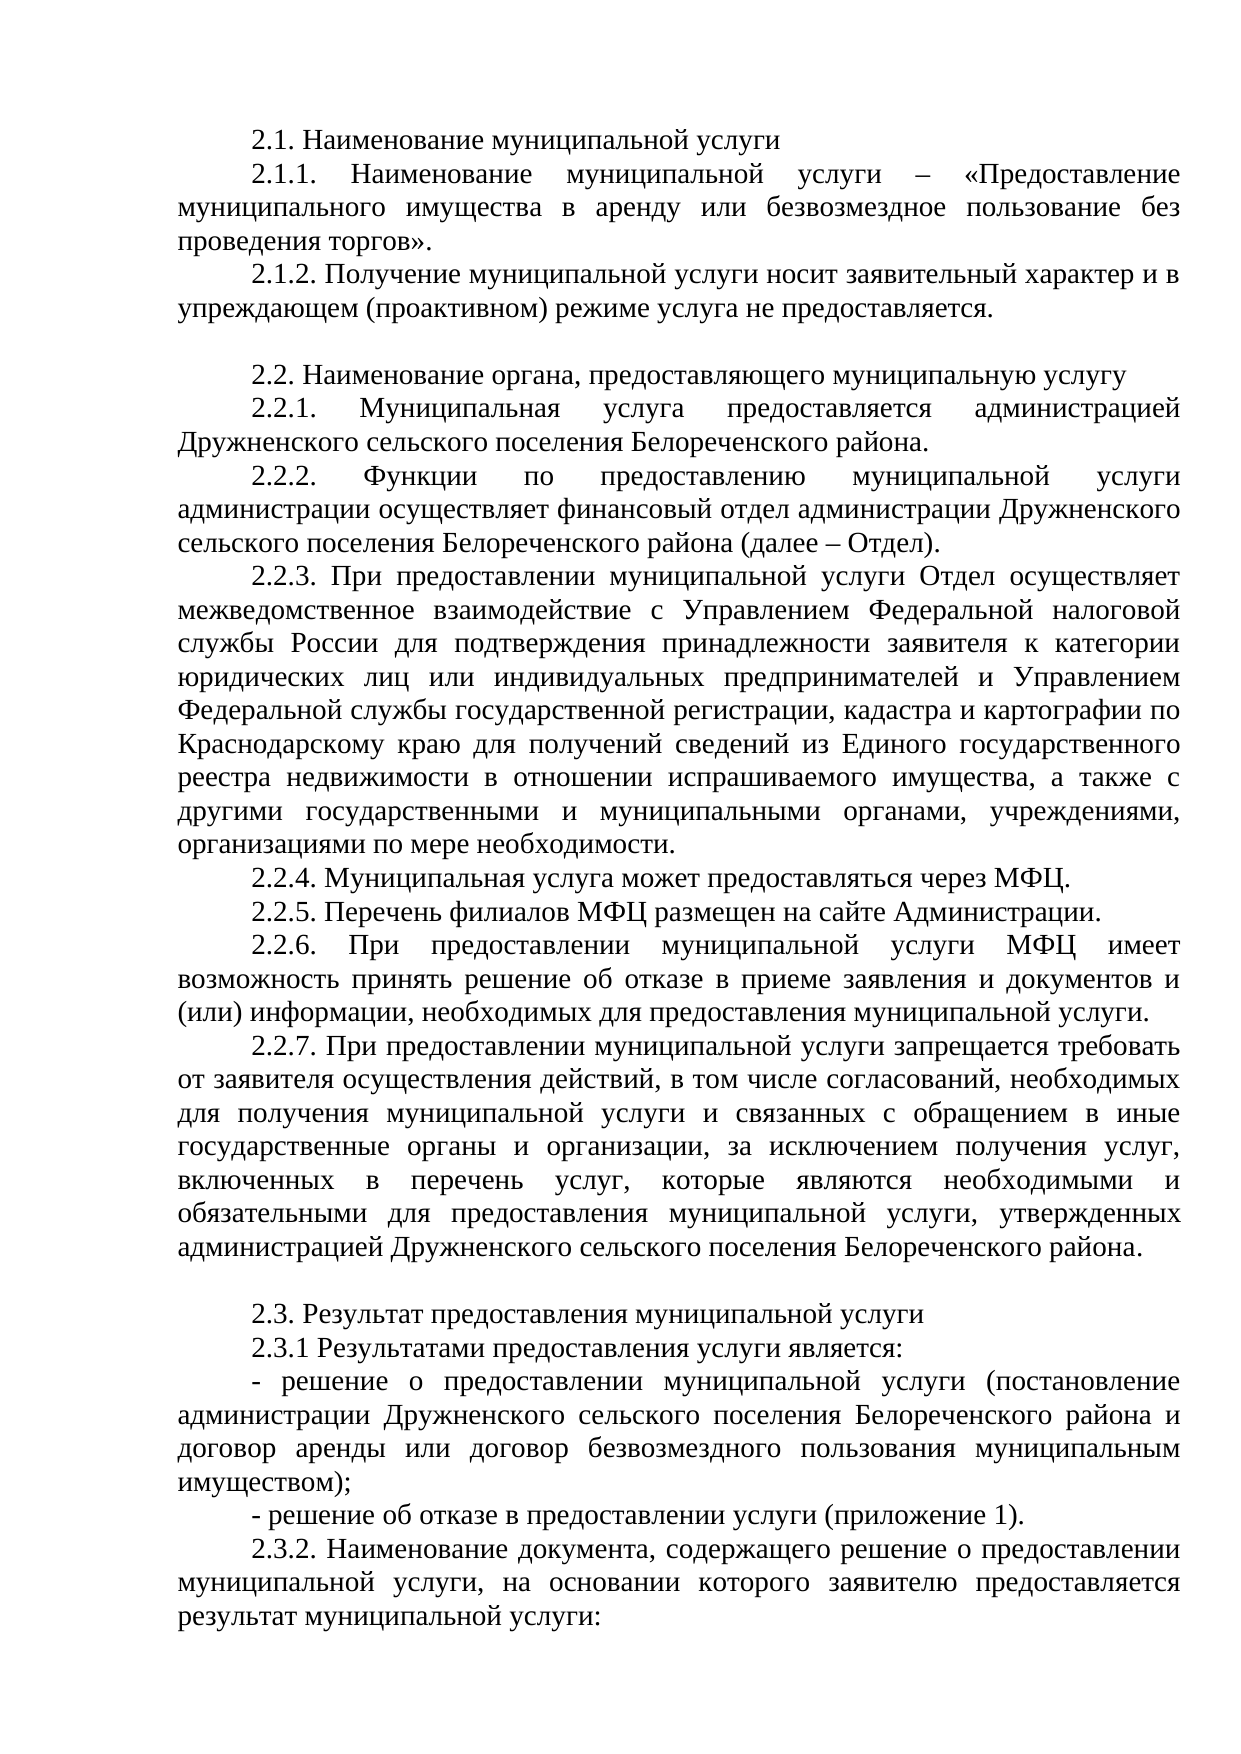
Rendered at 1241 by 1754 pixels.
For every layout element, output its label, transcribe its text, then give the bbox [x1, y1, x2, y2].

text 2.2.7. При предоставлении муниципальной услуги запрещается требовать от заявителя осуществления действий, в том числе согласований, необходимых для получения муниципальной услуги и связанных с обращением в иные государственные органы и организации, за исключением получения услуг, включенных в перечень услуг, которые являются необходимыми и обязательными для предоставления муниципальной услуги, утвержденных администрацией Дружненского сельского поселения Белореченского района. [177, 1028, 1181, 1263]
text 2.2.6. При предоставлении муниципальной услуги МФЦ имеет возможность принять решение об отказе в приеме заявления и документов и (или) информации, необходимых для предоставления муниципальной услуги. [177, 927, 1181, 1028]
text - решение об отказе в предоставлении услуги (приложение 1). [177, 1497, 1181, 1531]
text - решение о предоставлении муниципальной услуги (постановление администрации Дружненского сельского поселения Белореченского района и договор аренды или договор безвозмездного пользования муниципальным имуществом); [177, 1363, 1181, 1497]
text 2.1.1. Наименование муниципальной услуги – «Предоставление муниципального имущества в аренду или безвозмездное пользование без проведения торгов». [177, 156, 1181, 256]
text 2.1.2. Получение муниципальной услуги носит заявительный характер и в упреждающем (проактивном) режиме услуга не предоставляется. [177, 256, 1181, 323]
text 2.2. Наименование органа, предоставляющего муниципальную услугу [177, 357, 1181, 391]
text 2.2.5. Перечень филиалов МФЦ размещен на сайте Администрации. [177, 894, 1181, 927]
text 2.2.1. Муниципальная услуга предоставляется администрацией Дружненского сельского поселения Белореченского района. [177, 391, 1181, 458]
text 2.1. Наименование муниципальной услуги [177, 122, 1181, 156]
text 2.3.1 Результатами предоставления услуги является: [177, 1330, 1181, 1363]
text 2.2.4. Муниципальная услуга может предоставляться через МФЦ. [177, 860, 1181, 894]
text 2.2.3. При предоставлении муниципальной услуги Отдел осуществляет межведомственное взаимодействие с Управлением Федеральной налоговой службы России для подтверждения принадлежности заявителя к категории юридических лиц или индивидуальных предпринимателей и Управлением Федеральной службы государственной регистрации, кадастра и картографии по Краснодарскому краю для получений сведений из Единого государственного реестра недвижимости в отношении испрашиваемого имущества, а также с другими государственными и муниципальными органами, учреждениями, организациями по мере необходимости. [177, 558, 1181, 860]
text 2.2.2. Функции по предоставлению муниципальной услуги администрации осуществляет финансовый отдел администрации Дружненского сельского поселения Белореченского района (далее – Отдел). [177, 458, 1181, 558]
text 2.3. Результат предоставления муниципальной услуги [177, 1296, 1181, 1330]
text 2.3.2. Наименование документа, содержащего решение о предоставлении муниципальной услуги, на основании которого заявителю предоставляется результат муниципальной услуги: [177, 1531, 1181, 1632]
